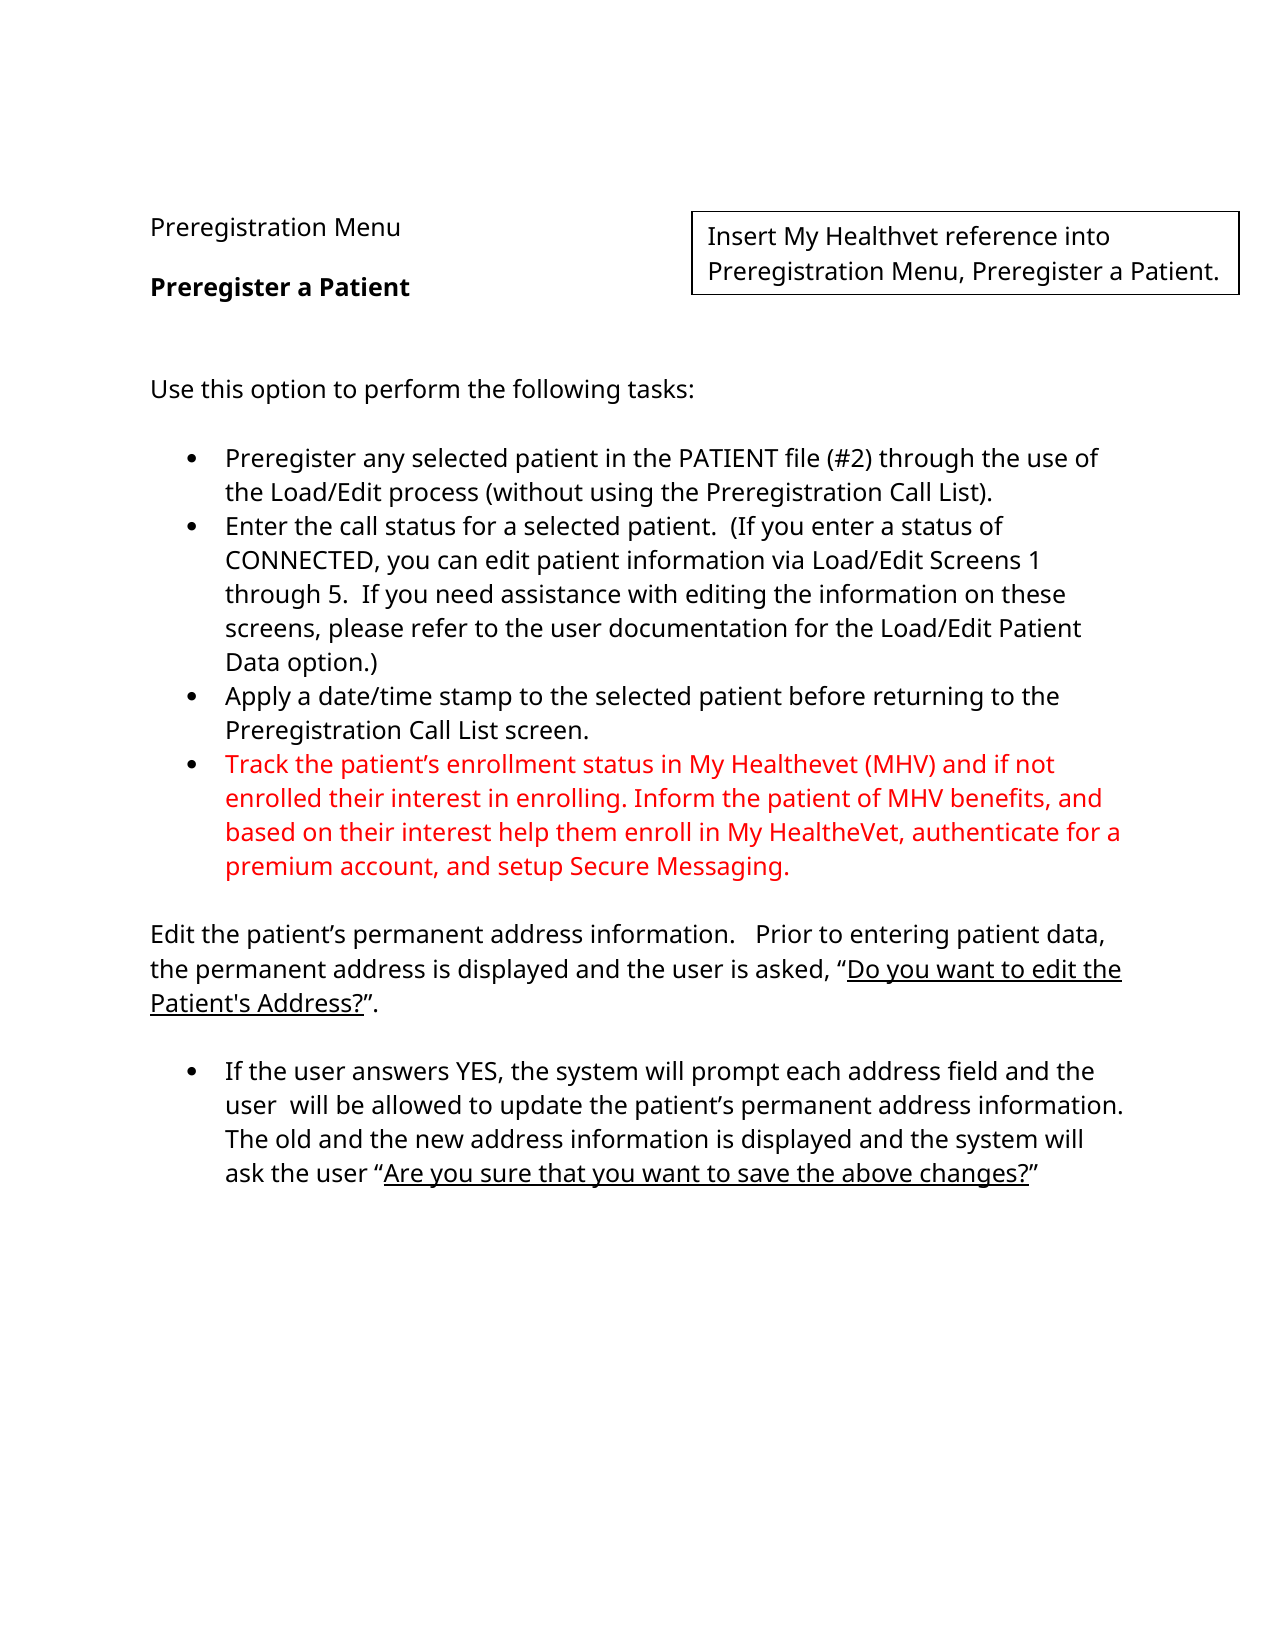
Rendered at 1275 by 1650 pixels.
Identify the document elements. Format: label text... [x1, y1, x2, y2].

text Use this option to perform the following tasks: [150, 372, 1125, 406]
list If the user answers YES, the system will prompt each address field and the user will be allowed to update the patient’s permanent address information. The old and the new address information is displayed and the system will ask the user “Are you sure that you want to save the above changes?” [187, 1053, 1125, 1190]
list Preregister any selected patient in the PATIENT file (#2) through the use of the Load/Edit process (without using the Preregistration Call List). [187, 440, 1125, 508]
subtitle Preregister a Patient [150, 270, 1125, 304]
text Edit the patient’s permanent address information. Prior to entering patient data, the permanent address is displayed and the user is asked, “Do you want to edit the Patient's Address?”. [150, 917, 1125, 1019]
list Track the patient’s enrollment status in My Healthevet (MHV) and if not enrolled their interest in enrolling. Inform the patient of MHV benefits, and based on their interest help them enroll in My HealtheVet, authenticate for a premium account, and setup Secure Messaging. [187, 747, 1125, 883]
list Enter the call status for a selected patient. (If you enter a status of CONNECTED, you can edit patient information via Load/Edit Screens 1 through 5. If you need assistance with editing the information on these screens, please refer to the user documentation for the Load/Edit Patient Data option.) [187, 508, 1125, 679]
list Apply a date/time stamp to the selected patient before returning to the Preregistration Call List screen. [187, 679, 1125, 747]
text Preregistration Menu [150, 210, 1125, 244]
